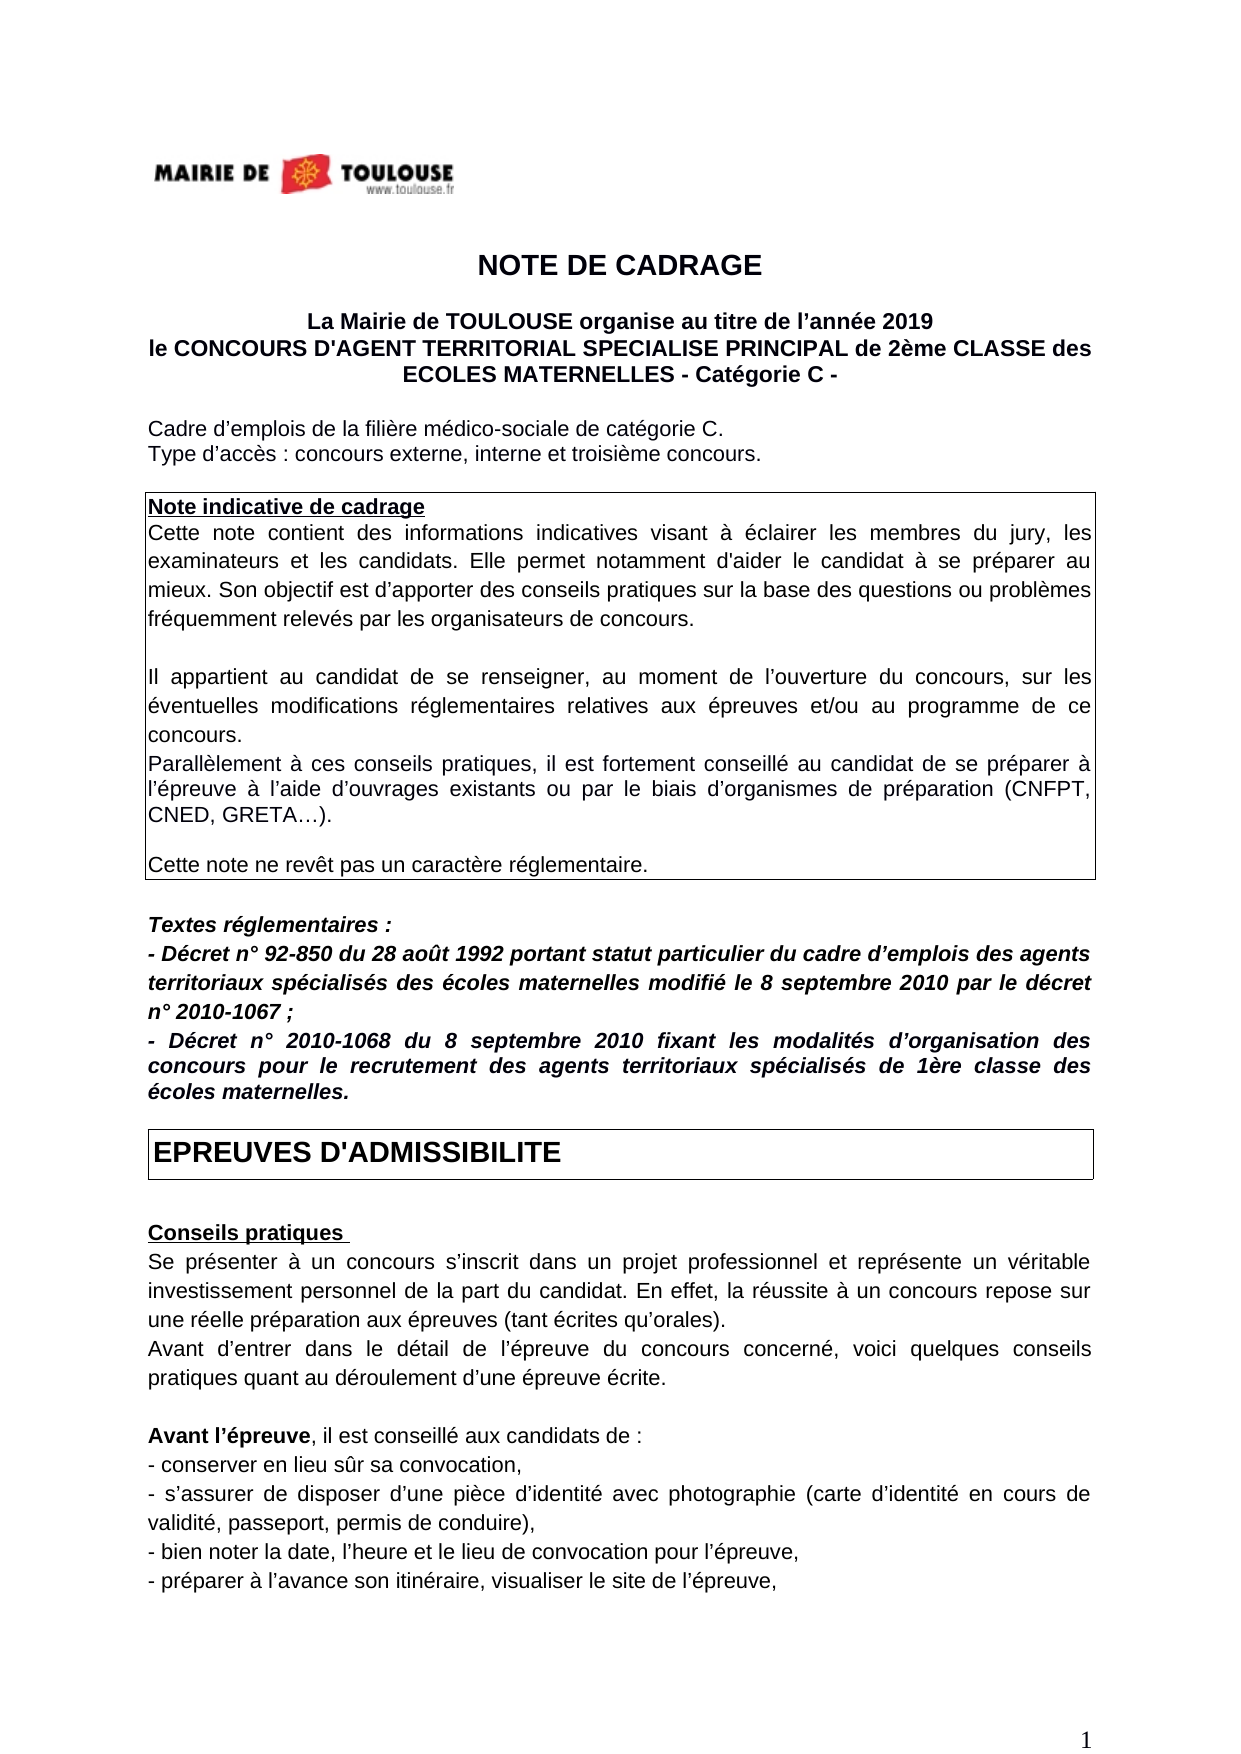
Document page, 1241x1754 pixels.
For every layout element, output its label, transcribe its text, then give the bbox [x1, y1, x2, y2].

text - préparer à l’avance son itinéraire, visualiser le site de l’épreuve, [148, 1568, 1093, 1593]
text Note indicative de cadrage [146, 493, 1095, 519]
text - s’assurer de disposer d’une pièce d’identité avec photographie (carte d’identité en cours de validité, passeport, permis de conduire), [148, 1481, 1093, 1535]
text - bien noter la date, l’heure et le lieu de convocation pour l’épreuve, [148, 1539, 1093, 1564]
text Conseils pratiques [148, 1220, 1093, 1246]
text Type d’accès : concours externe, interne et troisième concours. [148, 441, 1093, 466]
text le CONCOURS D'AGENT TERRITORIAL SPECIALISE PRINCIPAL de 2ème CLASSE des ECOLES MATERNELLES - Catégorie C - [148, 334, 1093, 387]
text Cette note contient des informations indicatives visant à éclairer les membres du jury, les examinateurs et les candidats. Elle permet notamment d'aider le candidat à se préparer au mieux. Son objectif est d’apporter des conseils pratiques sur la base des questions ou problèmes fréquemment relevés par les organisateurs de concours. [148, 519, 1093, 631]
text Cette note ne revêt pas un caractère réglementaire. [146, 849, 1095, 879]
text La Mairie de TOULOUSE organise au titre de l’année 2019 [148, 308, 1093, 334]
table_header EPREUVES D'ADMISSIBILITE [149, 1130, 1093, 1179]
text Textes réglementaires : [148, 912, 1093, 938]
picture [154, 154, 454, 194]
text Avant l’épreuve, il est conseillé aux candidats de : [148, 1423, 1093, 1448]
text - Décret n° 2010-1068 du 8 septembre 2010 fixant les modalités d’organisation des concours pour le recrutement des agents territoriaux spécialisés de 1ère classe des écoles maternelles. [148, 1028, 1093, 1104]
text NOTE DE CADRAGE [148, 248, 1093, 282]
text Avant d’entrer dans le détail de l’épreuve du concours concerné, voici quelques conseils pratiques quant au déroulement d’une épreuve écrite. [148, 1336, 1093, 1390]
text Se présenter à un concours s’inscrit dans un projet professionnel et représente un véritable investissement personnel de la part du candidat. En effet, la réussite à un concours repose sur une réelle préparation aux épreuves (tant écrites qu’orales). [148, 1249, 1093, 1332]
text Parallèlement à ces conseils pratiques, il est fortement conseillé au candidat de se préparer à l’épreuve à l’aide d’ouvrages existants ou par le biais d’organismes de préparation (CNFPT, CNED, GRETA…). [146, 748, 1095, 827]
text Cadre d’emplois de la filière médico-sociale de catégorie C. [148, 416, 1093, 441]
text - Décret n° 92-850 du 28 août 1992 portant statut particulier du cadre d’emplois des agents territoriaux spécialisés des écoles maternelles modifié le 8 septembre 2010 par le décret n° 2010-1067 ; [148, 941, 1093, 1024]
text - conserver en lieu sûr sa convocation, [148, 1452, 1093, 1477]
text Il appartient au candidat de se renseigner, au moment de l’ouverture du concours, sur les éventuelles modifications réglementaires relatives aux épreuves et/ou au programme de ce concours. [146, 662, 1095, 747]
